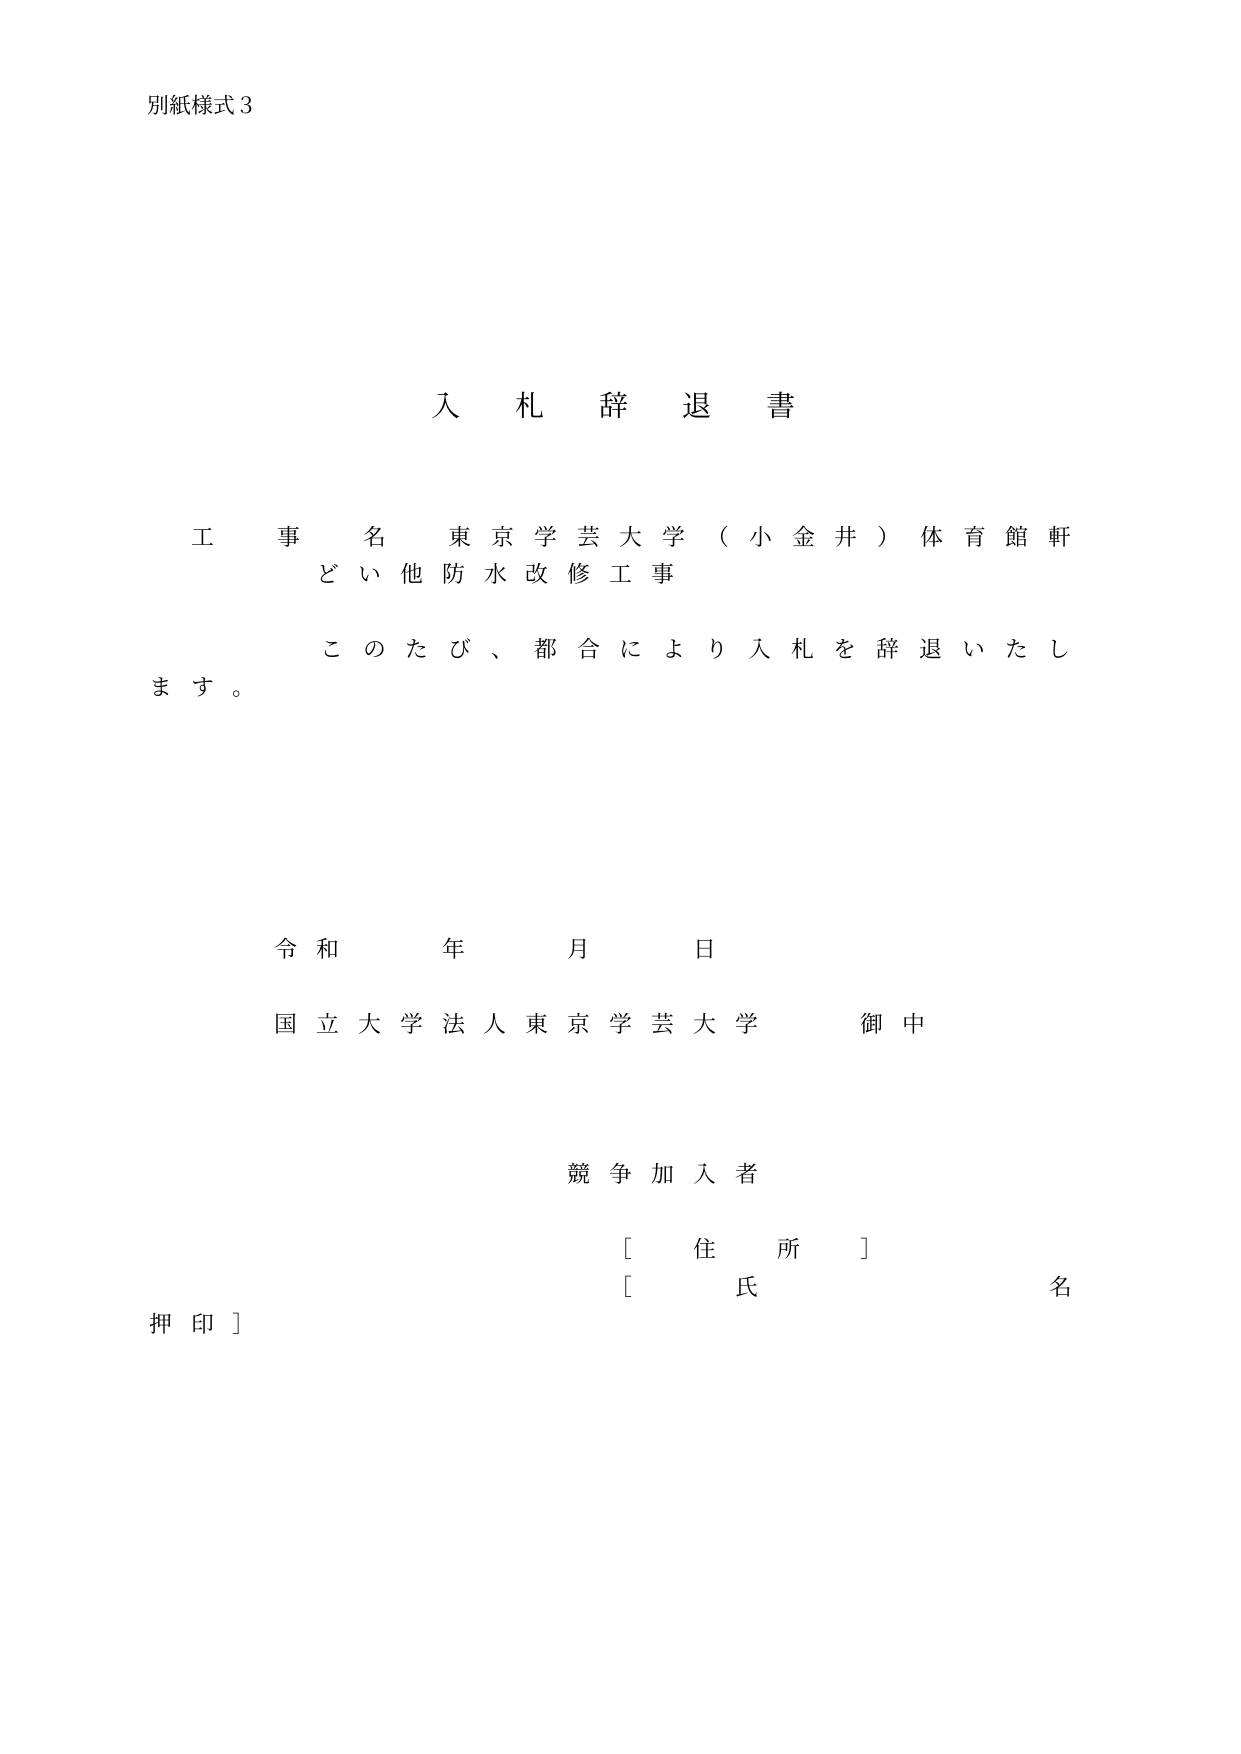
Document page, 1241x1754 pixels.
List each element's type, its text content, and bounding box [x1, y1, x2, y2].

text 工 事 名 東京学芸大学（小金井）体育館軒どい他防水改修工事 [149, 517, 1091, 592]
text ［ 住 所 ］ [149, 1229, 1091, 1267]
text 令和 年 月 日 [149, 929, 1091, 967]
text ［ 氏 名 押印］ [149, 1267, 1091, 1342]
text このたび、都合により入札を辞退いたします。 [149, 629, 1091, 704]
text 競争加入者 [149, 1154, 1091, 1192]
text 入 札 辞 退 書 [149, 367, 1091, 442]
text 国立大学法人東京学芸大学 御中 [149, 1004, 1091, 1042]
